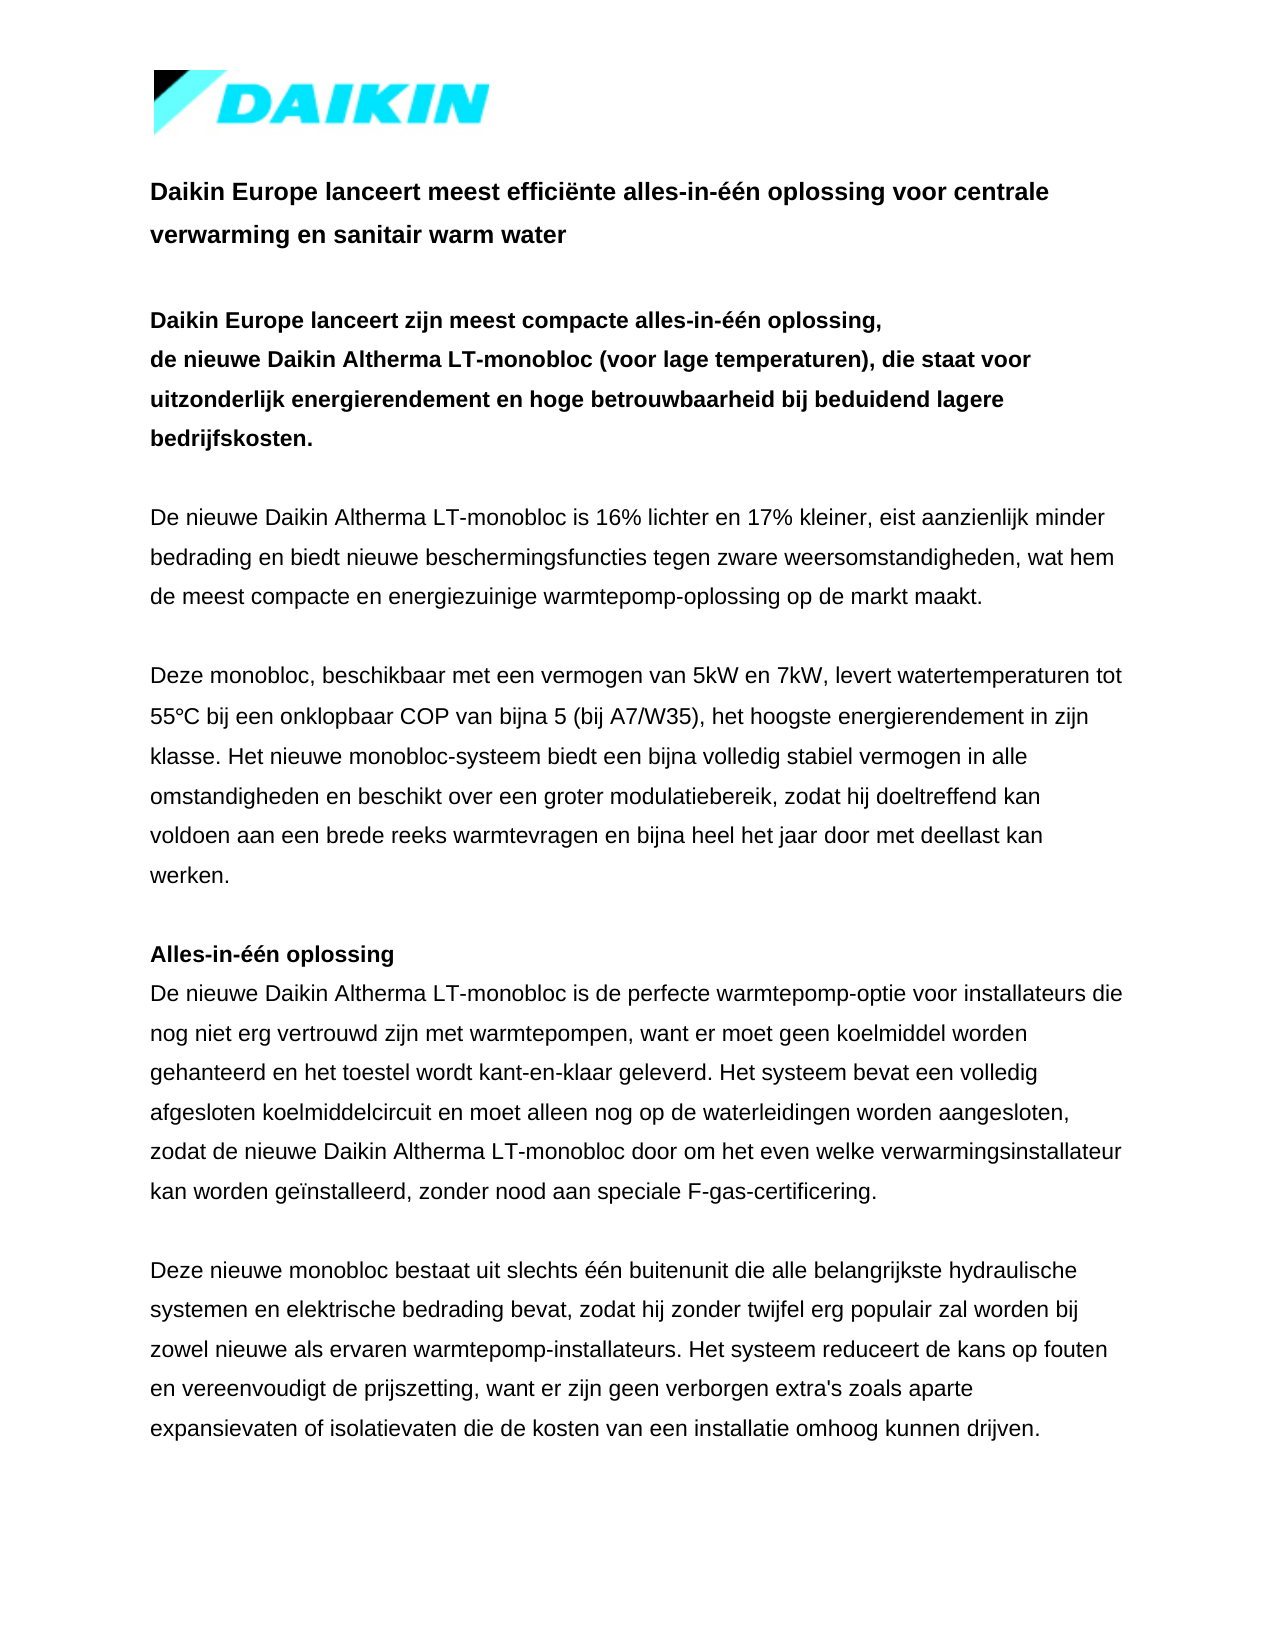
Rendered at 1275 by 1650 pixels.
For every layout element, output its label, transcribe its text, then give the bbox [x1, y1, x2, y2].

text De nieuwe Daikin Altherma LT-monobloc is 16% lichter en 17% kleiner, eist aanzienlijk minder bedrading en biedt nieuwe beschermingsfuncties tegen zware weersomstandigheden, wat hem de meest compacte en energiezuinige warmtepomp-oplossing op de markt maakt. [150, 504, 1125, 609]
text Deze nieuwe monobloc bestaat uit slechts één buitenunit die alle belangrijkste hydraulische systemen en elektrische bedrading bevat, zodat hij zonder twijfel erg populair zal worden bij zowel nieuwe als ervaren warmtepomp-installateurs. Het systeem reduceert de kans op fouten en vereenvoudigt de prijszetting, want er zijn geen verborgen extra's zoals aparte expansievaten of isolatievaten die de kosten van een installatie omhoog kunnen drijven. [150, 1257, 1125, 1441]
text Deze monobloc, beschikbaar met een vermogen van 5kW en 7kW, levert watertemperaturen tot 55°C bij een onklopbaar COP van bijna 5 (bij A7/W35), het hoogste energierendement in zijn klasse. Het nieuwe monobloc-systeem biedt een bijna volledig stabiel vermogen in alle omstandigheden en beschikt over een groter modulatiebereik, zodat hij doeltreffend kan voldoen aan een brede reeks warmtevragen en bijna heel het jaar door met deellast kan werken. [150, 662, 1125, 888]
text Alles-in-één oplossing [150, 941, 1125, 967]
picture [151, 70, 488, 133]
text De nieuwe Daikin Altherma LT-monobloc is de perfecte warmtepomp-optie voor installateurs die nog niet erg vertrouwd zijn met warmtepompen, want er moet geen koelmiddel worden gehanteerd en het toestel wordt kant-en-klaar geleverd. Het systeem bevat een volledig afgesloten koelmiddelcircuit en moet alleen nog op de waterleidingen worden aangesloten, zodat de nieuwe Daikin Altherma LT-monobloc door om het even welke verwarmingsinstallateur kan worden geïnstalleerd, zonder nood aan speciale F-gas-certificering. [150, 980, 1125, 1204]
text Daikin Europe lanceert meest efficiënte alles-in-één oplossing voor centrale verwarming en sanitair warm water [150, 177, 1125, 249]
text Daikin Europe lanceert zijn meest compacte alles-in-één oplossing, de nieuwe Daikin Altherma LT-monobloc (voor lage temperaturen), die staat voor uitzonderlijk energierendement en hoge betrouwbaarheid bij beduidend lagere bedrijfskosten. [150, 307, 1125, 451]
